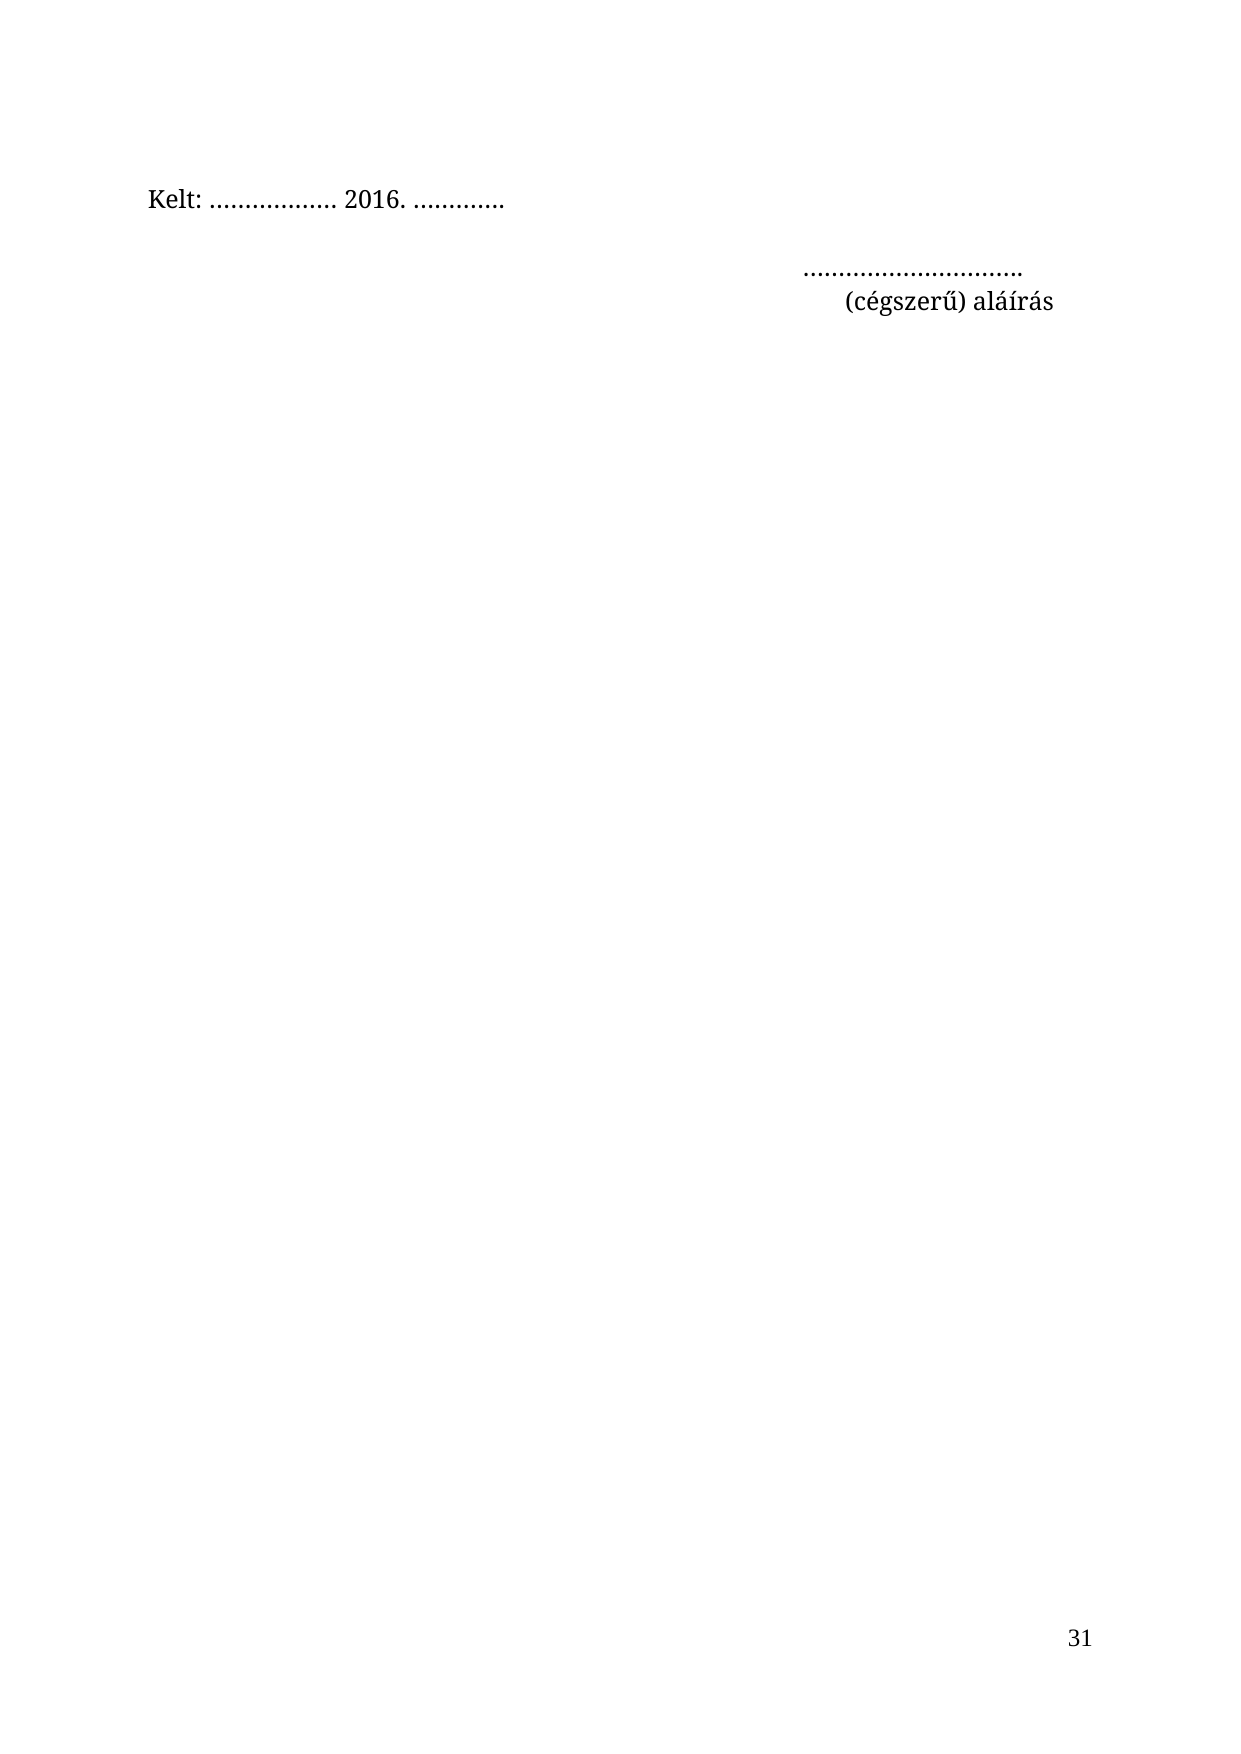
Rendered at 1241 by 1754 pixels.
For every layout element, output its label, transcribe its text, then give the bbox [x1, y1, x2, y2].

text (cégszerű) aláírás [748, 284, 1093, 318]
text Kelt: ……………… 2016. …………. [148, 182, 1087, 216]
text …………………………. [738, 250, 1087, 284]
